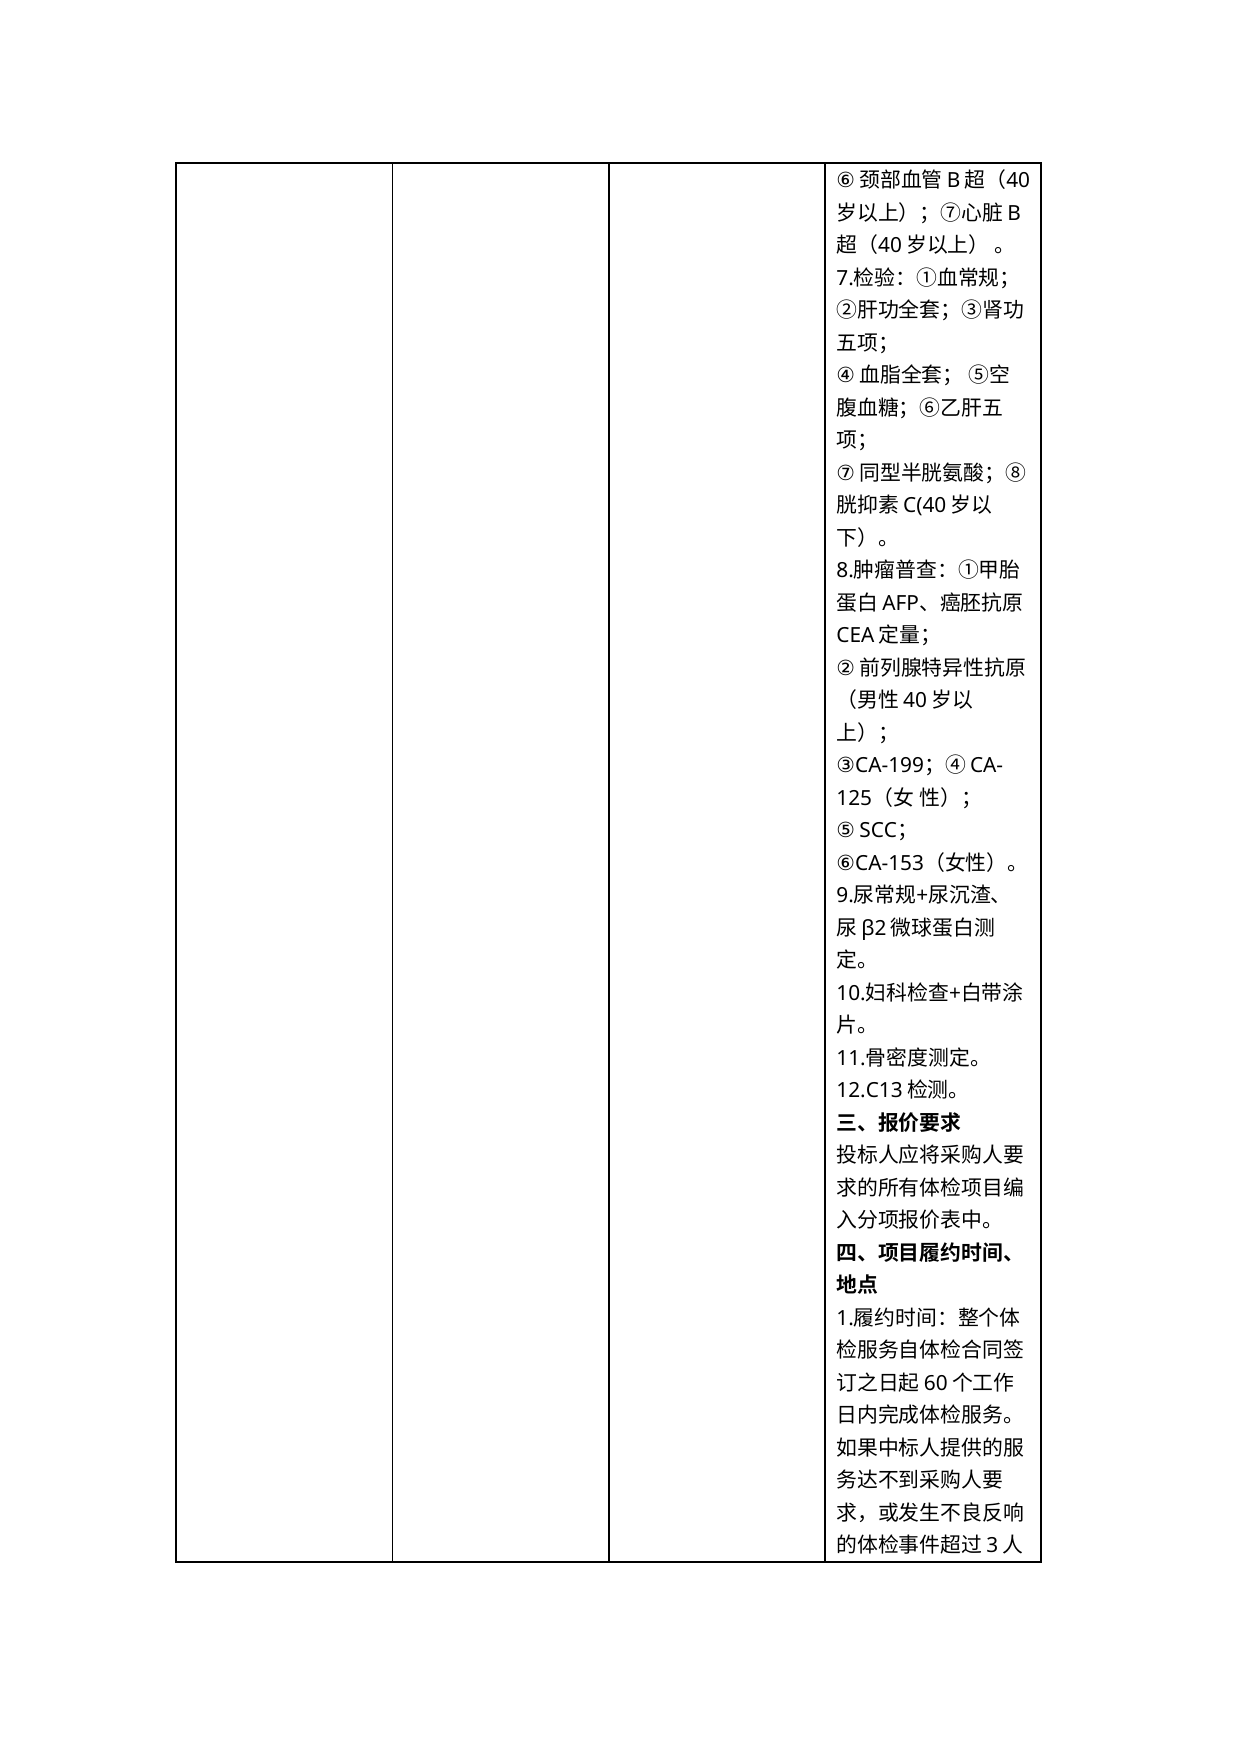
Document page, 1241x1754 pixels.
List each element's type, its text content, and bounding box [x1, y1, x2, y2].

table_cell [610, 164, 824, 1561]
table_cell 1 [393, 164, 608, 1561]
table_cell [826, 164, 1040, 1561]
table_cell [177, 164, 392, 1561]
